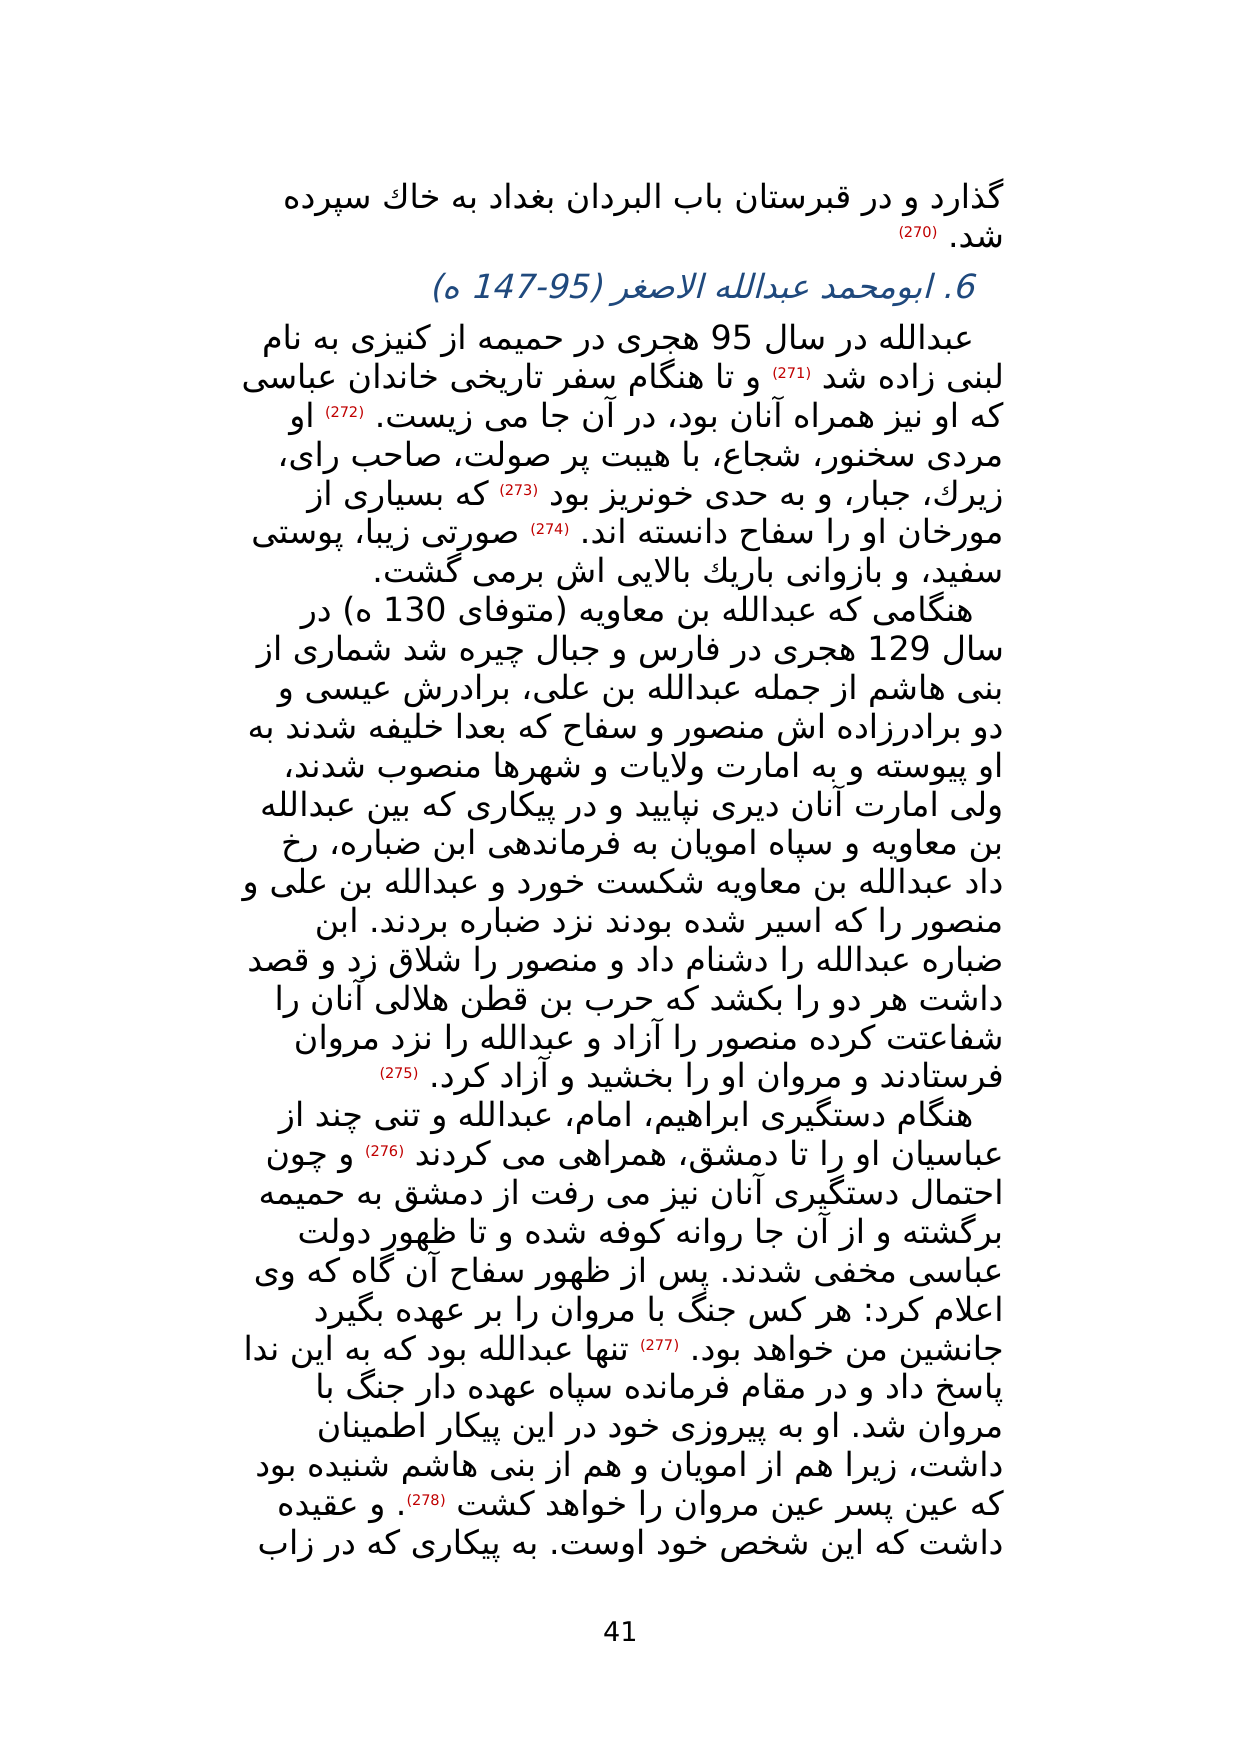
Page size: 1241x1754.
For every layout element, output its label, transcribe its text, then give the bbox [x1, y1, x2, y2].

subtitle 6. ابومحمد عبدالله الاصغر (95-147 ه) [236, 267, 1004, 306]
text عبدالله در سال 95 هجرى در حميمه از كنيزى به نام لبنى زاده شد (271) و تا هنگام سفر تاريخى خاندان عباسى كه او نيز همراه آنان بود، در آن جا مى زيست. (272) او مردى سخنور، شجاع، با هيبت پر صولت، صاحب راى، زيرك، جبار، و به حدى خونريز بود (273) كه بسيارى از مورخان او را سفاح دانسته اند. (274) صورتى زيبا، پوستى سفيد، و بازوانى باريك بالايى اش برمى گشت. [236, 319, 1004, 591]
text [236, 1096, 1004, 1562]
text هنگامى كه عبدالله بن معاويه (متوفاى 130 ه) در سال 129 هجرى در فارس و جبال چيره شد شمارى از بنى هاشم از جمله عبدالله بن على، برادرش عيسى و دو برادرزاده اش منصور و سفاح كه بعدا خليفه شدند به او پيوسته و به امارت ولايات و شهرها منصوب شدند، ولى امارت آنان ديرى نپاييد و در پيكارى كه بين عبدالله بن معاويه و سپاه امويان به فرماندهى ابن ضباره، رخ داد عبدالله بن معاويه شكست خورد و عبدالله بن على و منصور را كه اسير شده بودند نزد ضباره بردند. ابن ضباره عبدالله را دشنام داد و منصور را شلاق زد و قصد داشت هر دو را بكشد كه حرب بن قطن هلالى آنان را شفاعتت كرده منصور را آزاد و عبدالله را نزد مروان فرستادند و مروان او را بخشيد و آزاد كرد. (275) [236, 591, 1004, 1096]
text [236, 177, 1004, 255]
